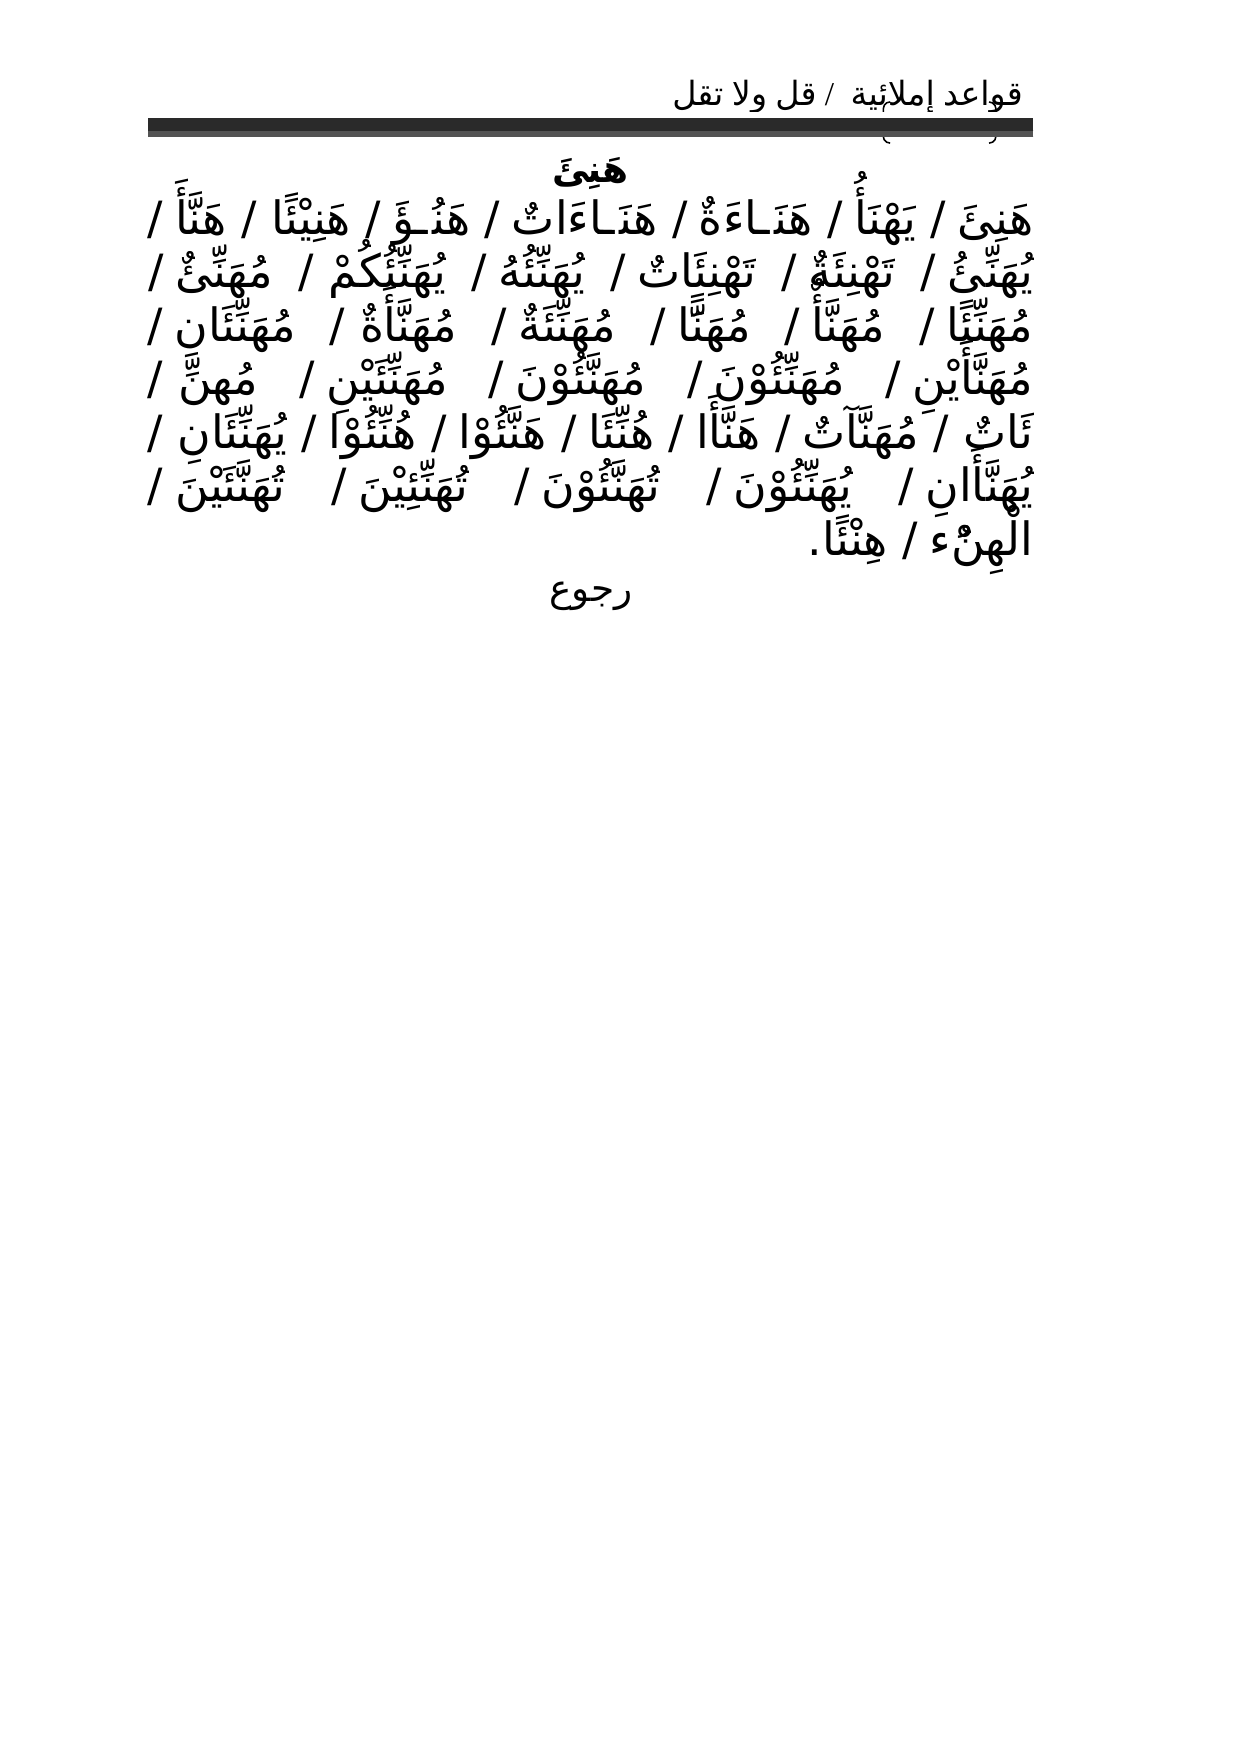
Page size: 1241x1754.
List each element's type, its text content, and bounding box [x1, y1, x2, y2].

subtitle هَنِئَ [148, 148, 1033, 191]
text رجوع [148, 566, 1033, 610]
text هَنِئَ / يَهْنَأُ / هَنَاءَةٌ / هَنَاءَاتٌ / هَنُؤَ / هَنِيْئًا / هَنَّأَ / يُهَنِّئُ / تَهْنِئَةٌ / تَهْنِئَاتٌ / يُهَنِّئُهُ / يُهَنِّئُكُمْ / مُهَنِّئٌ / مُهَنِّئًا / مُهَنَّأٌ / مُهَنًَّا / مُهَنِّئَةٌ / مُهَنَّأَةٌ / مُهَنِّئَانِ / مُهَنَّأَيْنِ / مُهَنِّئُوْنَ / مُهَنَّئُوْنَ / مُهَنِّئَيْنِ / مُهنِّ / ئَاتٌ / مُهَنَّآتٌ / هَنَّأَا / هُنِّئَا / هَنَّئُوْا / هُنِّئُوْا / يُهَنِّئَانِ / يُهَنَّأَانِ / يُهَنِّئُوْنَ / تُهَنَّئُوْنَ / تُهَنِّئِيْنَ / تُهَنَّئَيْنَ / الْهِنُْء / هِنْئًا. [148, 191, 1033, 566]
